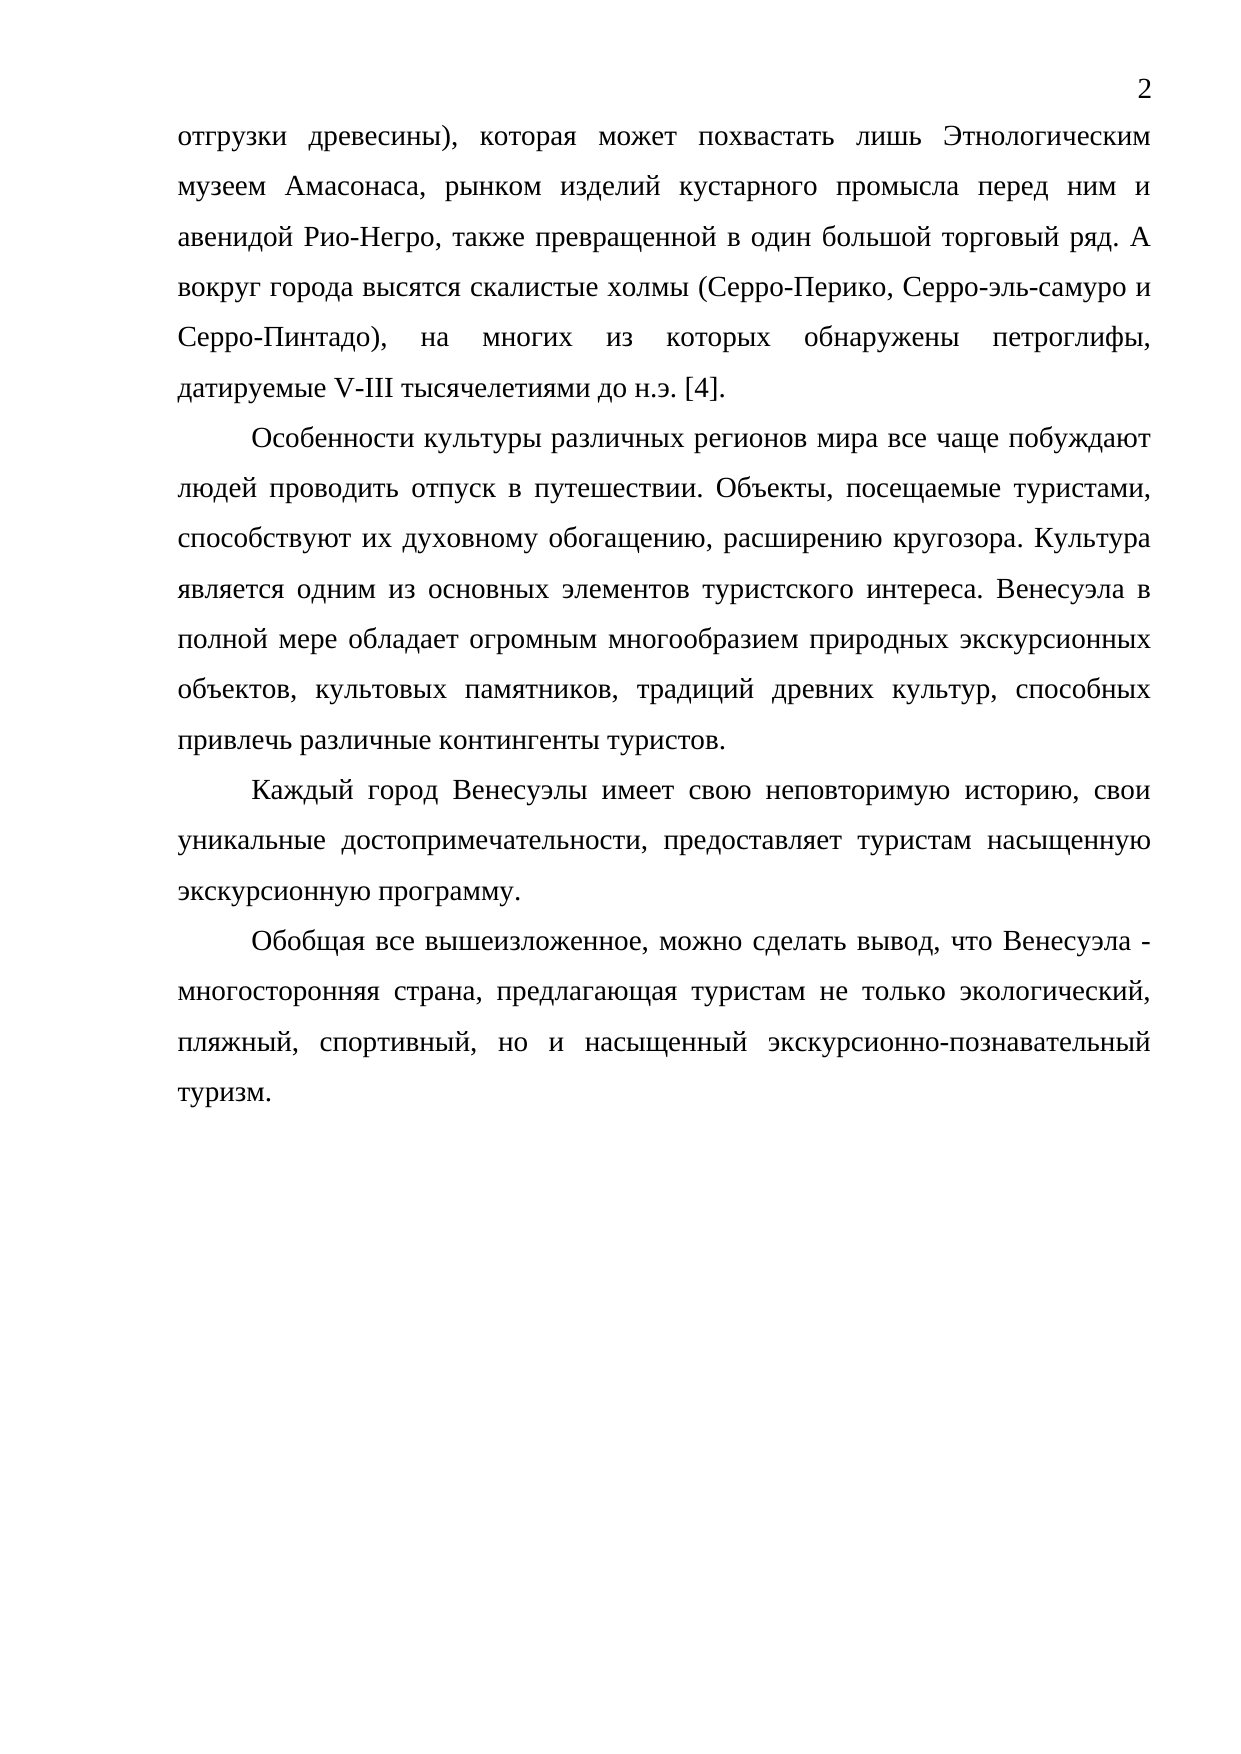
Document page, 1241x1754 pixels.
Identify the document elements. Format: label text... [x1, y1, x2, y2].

text Каждый город Венесуэлы имеет свою неповторимую историю, свои уникальные достопримечательности, предоставляет туристам насыщенную экскурсионную программу. [177, 772, 1152, 906]
text Обобщая все вышеизложенное, можно сделать вывод, что Венесуэла - многосторонняя страна, предлагающая туристам не только экологический, пляжный, спортивный, но и насыщенный экскурсионно-познавательный туризм. [177, 923, 1152, 1108]
text Особенности культуры различных регионов мира все чаще побуждают людей проводить отпуск в путешествии. Объекты, посещаемые туристами, способствуют их духовному обогащению, расширению кругозора. Культура является одним из основных элементов туристского интереса. Венесуэла в полной мере обладает огромным многообразием природных экскурсионных объектов, культовых памятников, традиций древних культур, способных привлечь различные контингенты туристов. [177, 420, 1152, 755]
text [177, 118, 1152, 403]
